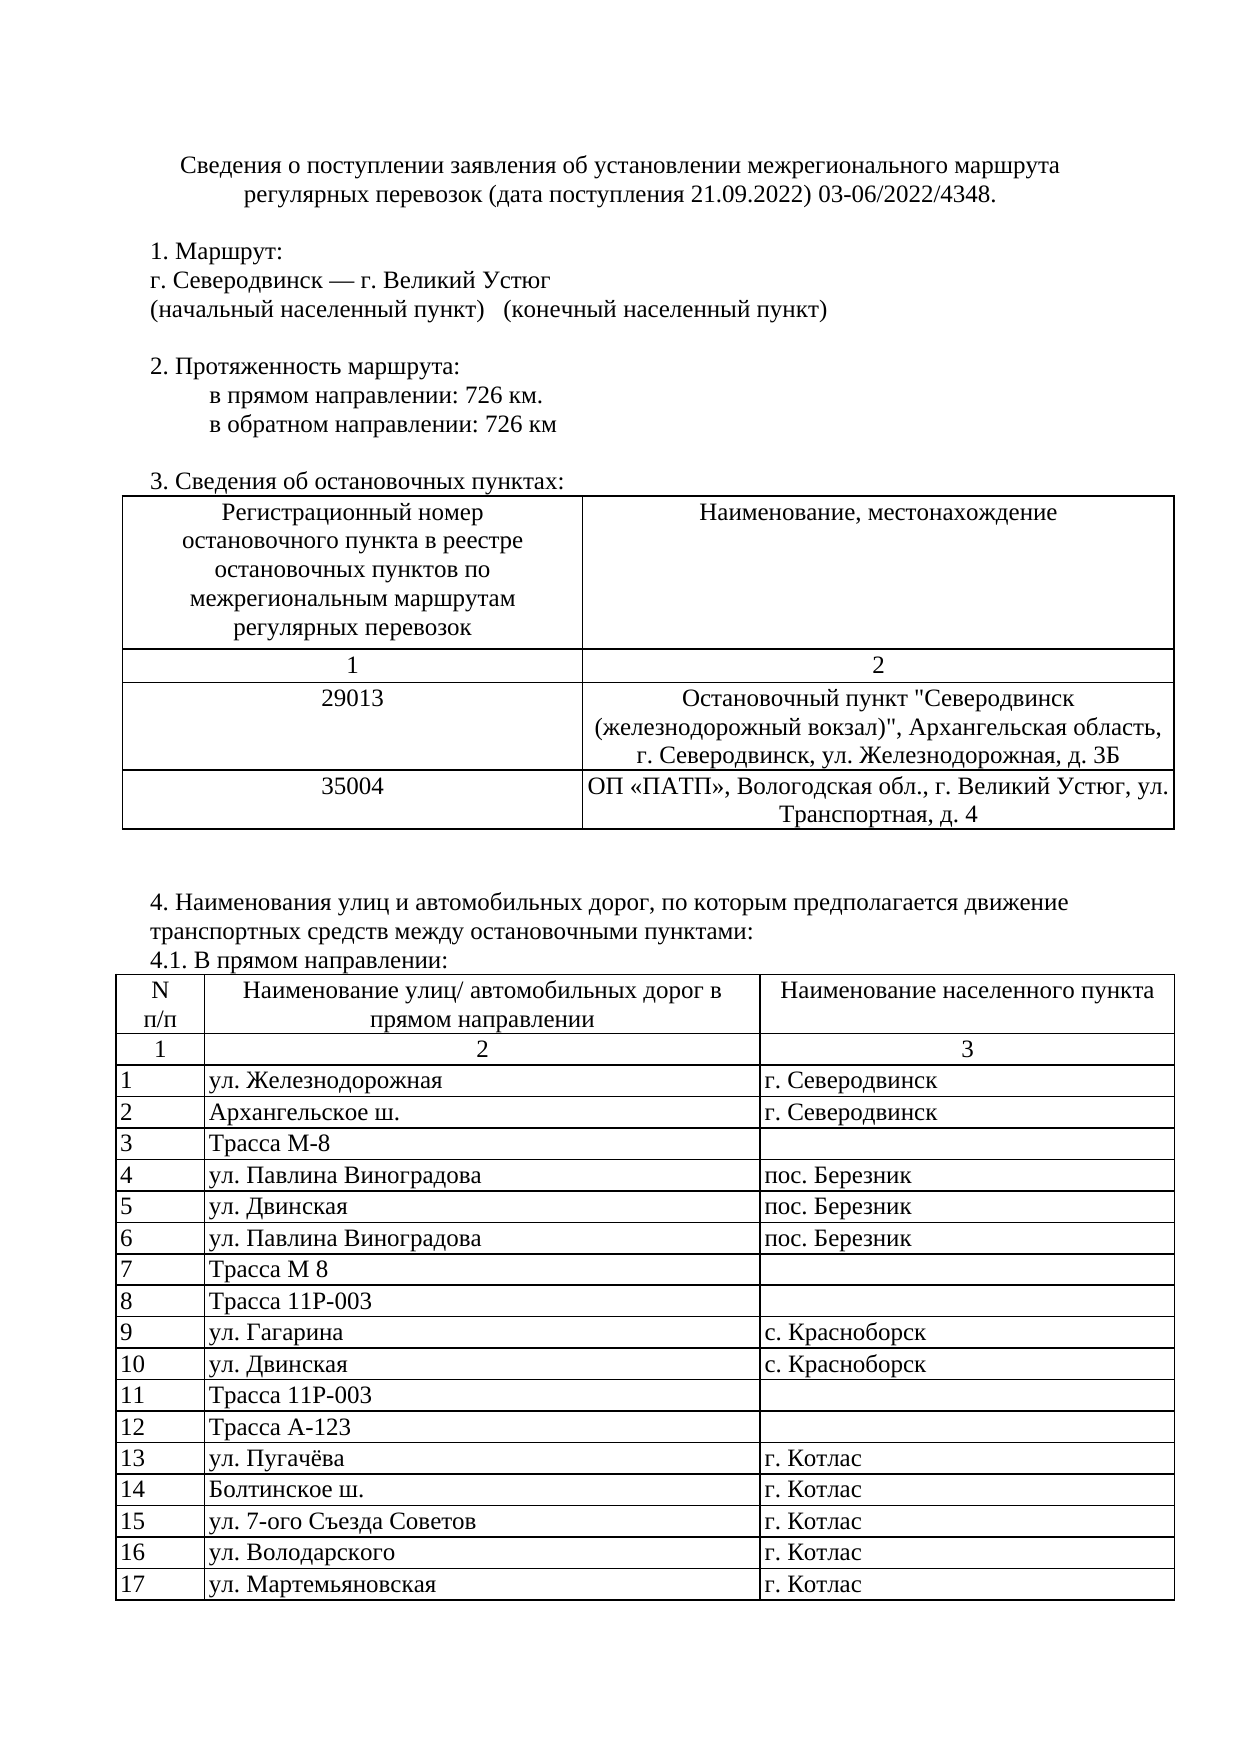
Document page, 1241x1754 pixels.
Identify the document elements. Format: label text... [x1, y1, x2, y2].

table_cell ул. Володарского [205, 1538, 759, 1567]
table_cell 15 [117, 1506, 204, 1536]
table_cell Трасса 11Р-003 [205, 1286, 759, 1316]
table_cell 2 [205, 1034, 759, 1064]
table_cell г. Котлас [761, 1538, 1174, 1567]
table_cell 8 [117, 1286, 204, 1316]
table_cell Болтинское ш. [205, 1475, 759, 1504]
table_cell [761, 1380, 1174, 1410]
table_cell 16 [117, 1538, 204, 1567]
table_cell 3 [117, 1129, 204, 1158]
table_cell 13 [117, 1443, 204, 1473]
table_cell [761, 1412, 1174, 1442]
table_header N п/п [117, 975, 204, 1033]
table_cell Трасса А-123 [205, 1412, 759, 1442]
table_cell г. Котлас [761, 1506, 1174, 1536]
table_cell 1 [117, 1066, 204, 1096]
table_cell 29013 [123, 683, 582, 769]
table_cell г. Северодвинск [761, 1066, 1174, 1096]
table_cell 12 [117, 1412, 204, 1442]
table_cell ул. Гагарина [205, 1317, 759, 1347]
text г. Северодвинск — г. Великий Устюг [150, 265, 1090, 294]
table_cell Остановочный пункт "Северодвинск (железнодорожный вокзал)", Архангельская область, г. Северодвинск, ул. Железнодорожная, д. 3Б [583, 683, 1173, 769]
table_header Регистрационный номер остановочного пункта в реестре остановочных пунктов по межрегиональным маршрутам регулярных перевозок [123, 497, 582, 648]
table_cell Трасса 11Р-003 [205, 1380, 759, 1410]
text 1. Маршрут: [150, 236, 1090, 265]
table_cell 7 [117, 1255, 204, 1284]
table_cell 1 [123, 650, 582, 681]
table_cell 17 [117, 1569, 204, 1599]
table_cell г. Котлас [761, 1443, 1174, 1473]
table_header Наименование улиц/ автомобильных дорог в прямом направлении [205, 975, 759, 1033]
table_cell г. Котлас [761, 1569, 1174, 1599]
table_cell Архангельское ш. [205, 1097, 759, 1127]
text в прямом направлении: 726 км. [150, 380, 1090, 409]
text в обратном направлении: 726 км [150, 409, 1090, 437]
text (начальный населенный пункт) (конечный населенный пункт) [150, 294, 1090, 322]
table_cell 14 [117, 1475, 204, 1504]
table_cell ул. Железнодорожная [205, 1066, 759, 1096]
table_cell 4 [117, 1160, 204, 1190]
table_cell г. Северодвинск [761, 1097, 1174, 1127]
table_cell [761, 1255, 1174, 1284]
table_cell 1 [117, 1034, 204, 1064]
table_cell ул. Пугачёва [205, 1443, 759, 1473]
table_cell ул. Павлина Виноградова [205, 1223, 759, 1253]
table_cell Трасса М 8 [205, 1255, 759, 1284]
table_cell 2 [583, 650, 1173, 681]
table_cell ул. Двинская [205, 1192, 759, 1221]
table_cell с. Красноборск [761, 1317, 1174, 1347]
table_cell пос. Березник [761, 1192, 1174, 1221]
table_cell ул. Мартемьяновская [205, 1569, 759, 1599]
table_header Наименование, местонахождение [583, 497, 1173, 648]
table_cell Трасса М-8 [205, 1129, 759, 1158]
table_cell [761, 1286, 1174, 1316]
table_cell с. Красноборск [761, 1349, 1174, 1379]
table_cell 35004 [123, 771, 582, 828]
table_cell 11 [117, 1380, 204, 1410]
text 3. Сведения об остановочных пунктах: [150, 466, 1090, 495]
table_cell [761, 1129, 1174, 1158]
table_cell 10 [117, 1349, 204, 1379]
table_cell 3 [761, 1034, 1174, 1064]
table_cell пос. Березник [761, 1223, 1174, 1253]
table_cell г. Котлас [761, 1475, 1174, 1504]
table_header Наименование населенного пункта [761, 975, 1174, 1033]
table_cell ул. 7-ого Съезда Советов [205, 1506, 759, 1536]
table_cell 6 [117, 1223, 204, 1253]
table_cell ул. Павлина Виноградова [205, 1160, 759, 1190]
text 4. Наименования улиц и автомобильных дорог, по которым предполагается движение транспортных средств между остановочными пунктами: [150, 887, 1090, 945]
table_cell ул. Двинская [205, 1349, 759, 1379]
table_cell пос. Березник [761, 1160, 1174, 1190]
table_cell 2 [117, 1097, 204, 1127]
table_cell ОП «ПАТП», Вологодская обл., г. Великий Устюг, ул. Транспортная, д. 4 [583, 771, 1173, 828]
text 4.1. В прямом направлении: [150, 945, 1090, 973]
text Сведения о поступлении заявления об установлении межрегионального маршрута регулярных перевозок (дата поступления 21.09.2022) 03-06/2022/4348. [150, 150, 1090, 207]
text 2. Протяженность маршрута: [150, 351, 1090, 380]
table_cell 9 [117, 1317, 204, 1347]
table_cell 5 [117, 1192, 204, 1221]
